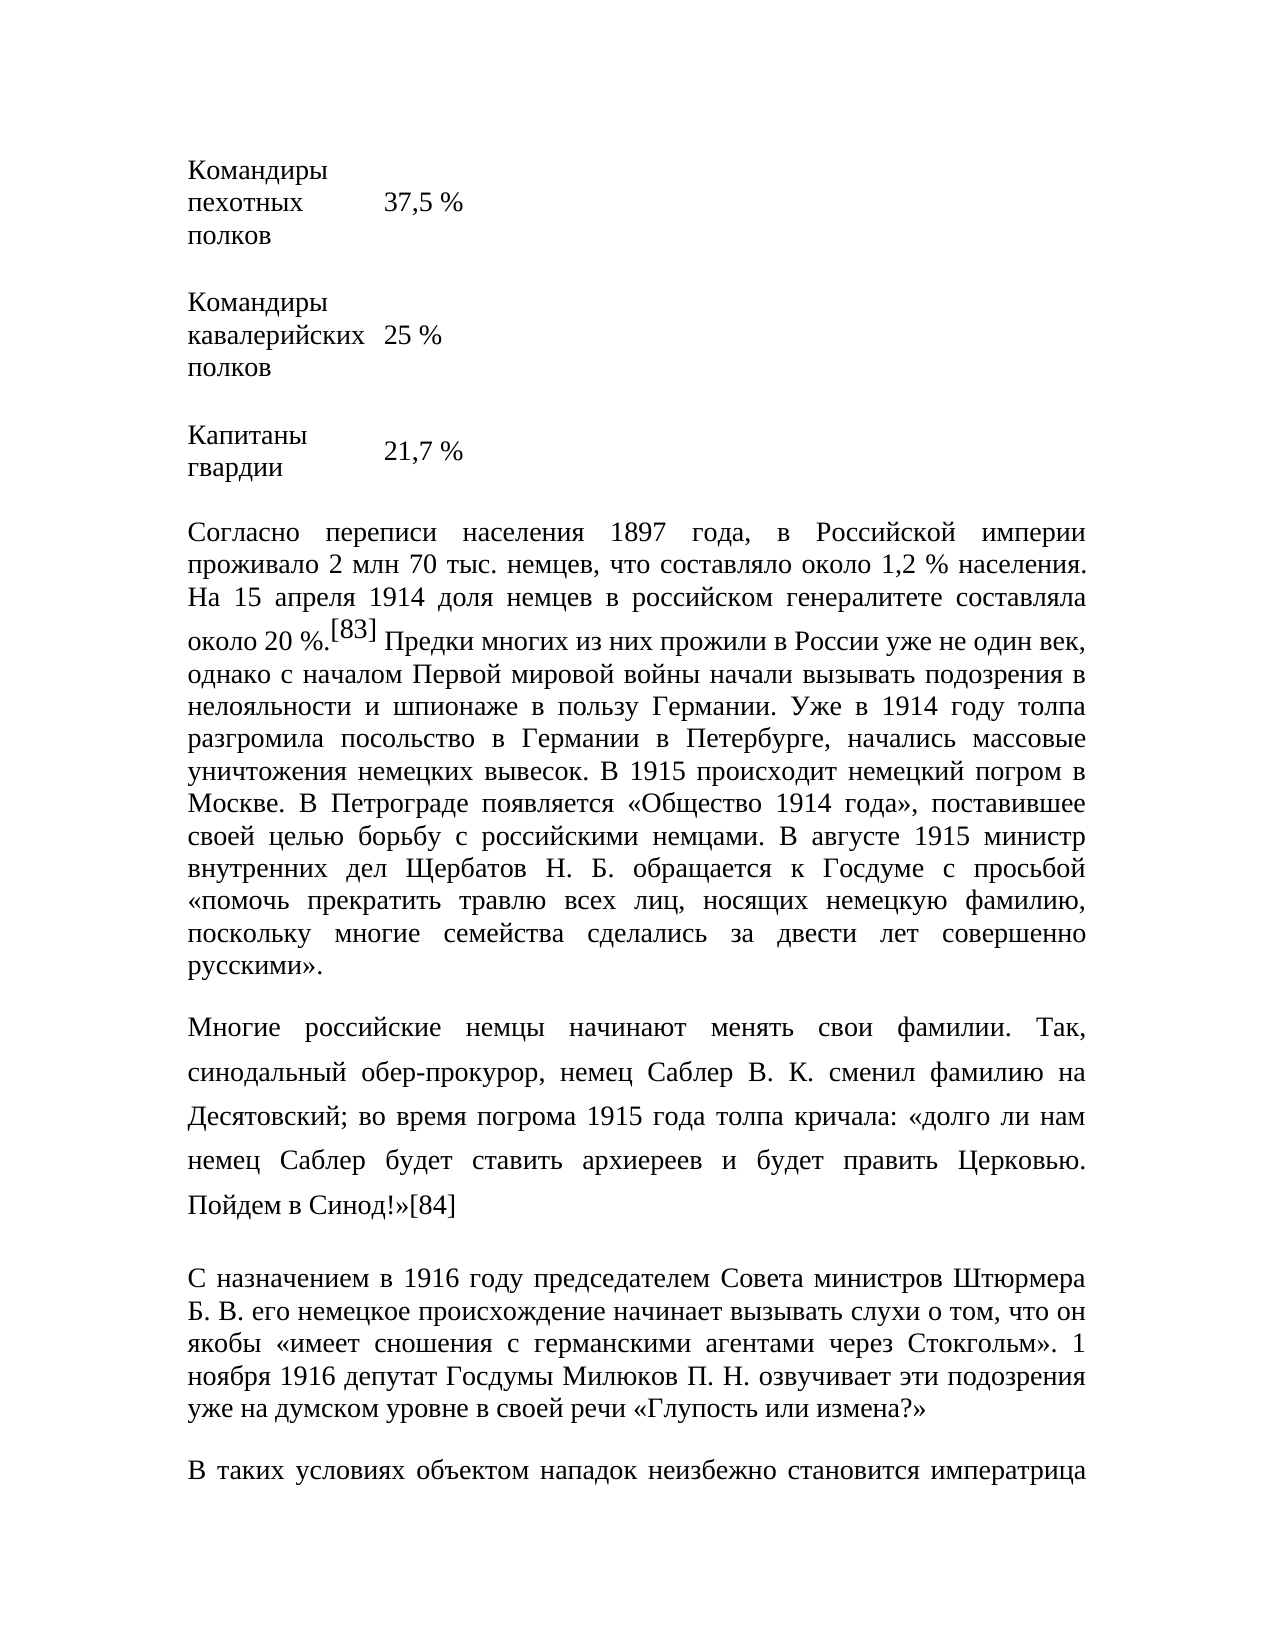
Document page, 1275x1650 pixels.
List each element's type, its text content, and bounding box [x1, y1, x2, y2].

text Многие российские немцы начинают менять свои фамилии. Так, синодальный обер-прокурор, немец Саблер В. К. сменил фамилию на Десятовский; во время погрома 1915 года толпа кричала: «долго ли нам немец Саблер будет ставить архиереев и будет править Церковью. Пойдем в Синод!»[84] [187, 1010, 1087, 1232]
table_cell 21,7 % [381, 415, 591, 515]
text С назначением в 1916 году председателем Совета министров Штюрмера Б. В. его немецкое происхождение начинает вызывать слухи о том, что он якобы «имеет сношения с германскими агентами через Стокгольм». 1 ноября 1916 депутат Госдумы Милюков П. Н. озвучивает эти подозрения уже на думском уровне в своей речи «Глупость или измена?» [187, 1261, 1087, 1423]
text Согласно переписи населения 1897 года, в Российской империи проживало 2 млн 70 тыс. немцев, что составляло около 1,2 % населения. На 15 апреля 1914 доля немцев в российском генералитете составляла около 20 %.[83] Предки многих из них прожили в России уже не один век, однако с началом Первой мировой войны начали вызывать подозрения в нелояльности и шпионаже в пользу Германии. Уже в 1914 году толпа разгромила посольство в Германии в Петербурге, начались массовые уничтожения немецких вывесок. В 1915 происходит немецкий погром в Москве. В Петрограде появляется «Общество 1914 года», поставившее своей целью борьбу с российскими немцами. В августе 1915 министр внутренних дел Щербатов Н. Б. обращается к Госдуме с просьбой «помочь прекратить травлю всех лиц, носящих немецкую фамилию, поскольку многие семейства сделались за двести лет совершенно русскими». [187, 515, 1087, 981]
table_cell 25 % [381, 283, 591, 415]
table_cell Командиры кавалерийских полков [185, 283, 381, 415]
table_cell Командиры пехотных полков [185, 150, 381, 282]
table_cell Капитаны гвардии [185, 415, 381, 515]
table_cell 37,5 % [381, 150, 591, 282]
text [187, 1453, 1087, 1485]
